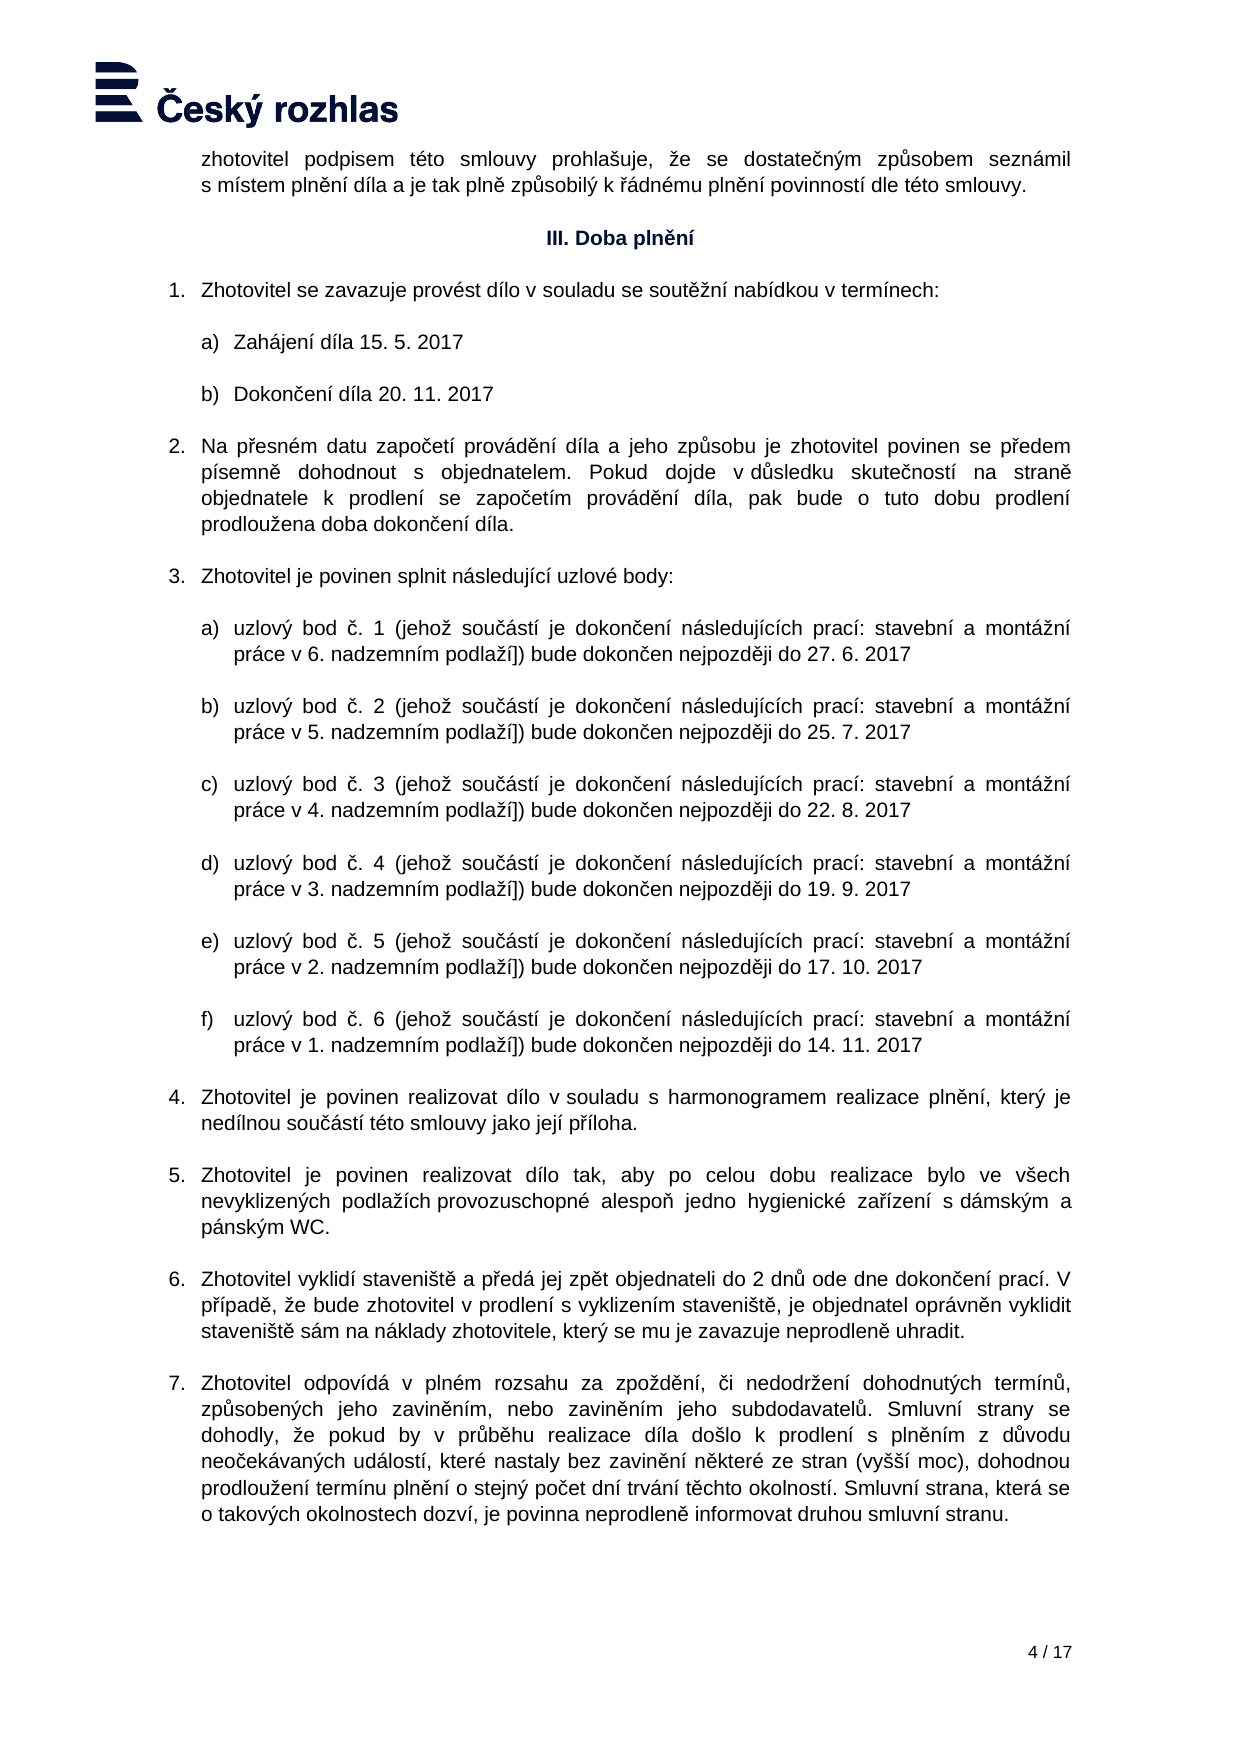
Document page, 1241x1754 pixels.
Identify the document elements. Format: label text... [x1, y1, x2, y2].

list Na přesném datu započetí provádění díla a jeho způsobu je zhotovitel povinen se předem písemně dohodnout s objednatelem. Pokud dojde v důsledku skutečností na straně objednatele k prodlení se započetím provádění díla, pak bude o tuto dobu prodlení prodloužena doba dokončení díla. [168, 432, 1072, 537]
list Zhotovitel je povinen splnit následující uzlové body: [168, 563, 1072, 589]
list Dokončení díla 20. 11. 2017 [201, 380, 1072, 406]
list Zhotovitel vyklidí staveniště a předá jej zpět objednateli do 2 dnů ode dne dokončení prací. V případě, že bude zhotovitel v prodlení s vyklizením staveniště, je objednatel oprávněn vyklidit staveniště sám na náklady zhotovitele, který se mu je zavazuje neprodleně uhradit. [168, 1266, 1072, 1344]
list Zhotovitel se zavazuje provést dílo v souladu se soutěžní nabídkou v termínech: [168, 276, 1072, 302]
list Zhotovitel je povinen realizovat dílo tak, aby po celou dobu realizace bylo ve všech nevyklizených podlažích provozuschopné alespoň jedno hygienické zařízení s dámským a pánským WC. [168, 1162, 1072, 1240]
list uzlový bod č. 5 (jehož součástí je dokončení následujících prací: stavební a montážní práce v 2. nadzemním podlaží]) bude dokončen nejpozději do 17. 10. 2017 [201, 927, 1072, 979]
list uzlový bod č. 6 (jehož součástí je dokončení následujících prací: stavební a montážní práce v 1. nadzemním podlaží]) bude dokončen nejpozději do 14. 11. 2017 [201, 1005, 1072, 1057]
picture [95, 62, 398, 128]
subtitle Doba plnění [168, 224, 1072, 250]
list Zhotovitel je povinen realizovat dílo v souladu s harmonogramem realizace plnění, který je nedílnou součástí této smlouvy jako její příloha. [168, 1083, 1072, 1136]
list Zhotovitel odpovídá v plném rozsahu za zpoždění, či nedodržení dohodnutých termínů, způsobených jeho zaviněním, nebo zaviněním jeho subdodavatelů. Smluvní strany se dohodly, že pokud by v průběhu realizace díla došlo k prodlení s plněním z důvodu neočekávaných událostí, které nastaly bez zavinění některé ze stran (vyšší moc), dohodnou prodloužení termínu plnění o stejný počet dní trvání těchto okolností. Smluvní strana, která se o takových okolnostech dozví, je povinna neprodleně informovat druhou smluvní stranu. [168, 1370, 1072, 1526]
list Zahájení díla 15. 5. 2017 [201, 328, 1072, 354]
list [168, 146, 1072, 198]
list uzlový bod č. 3 (jehož součástí je dokončení následujících prací: stavební a montážní práce v 4. nadzemním podlaží]) bude dokončen nejpozději do 22. 8. 2017 [201, 771, 1072, 823]
list uzlový bod č. 2 (jehož součástí je dokončení následujících prací: stavební a montážní práce v 5. nadzemním podlaží]) bude dokončen nejpozději do 25. 7. 2017 [201, 693, 1072, 745]
list uzlový bod č. 1 (jehož součástí je dokončení následujících prací: stavební a montážní práce v 6. nadzemním podlaží]) bude dokončen nejpozději do 27. 6. 2017 [201, 615, 1072, 667]
list uzlový bod č. 4 (jehož součástí je dokončení následujících prací: stavební a montážní práce v 3. nadzemním podlaží]) bude dokončen nejpozději do 19. 9. 2017 [201, 849, 1072, 901]
